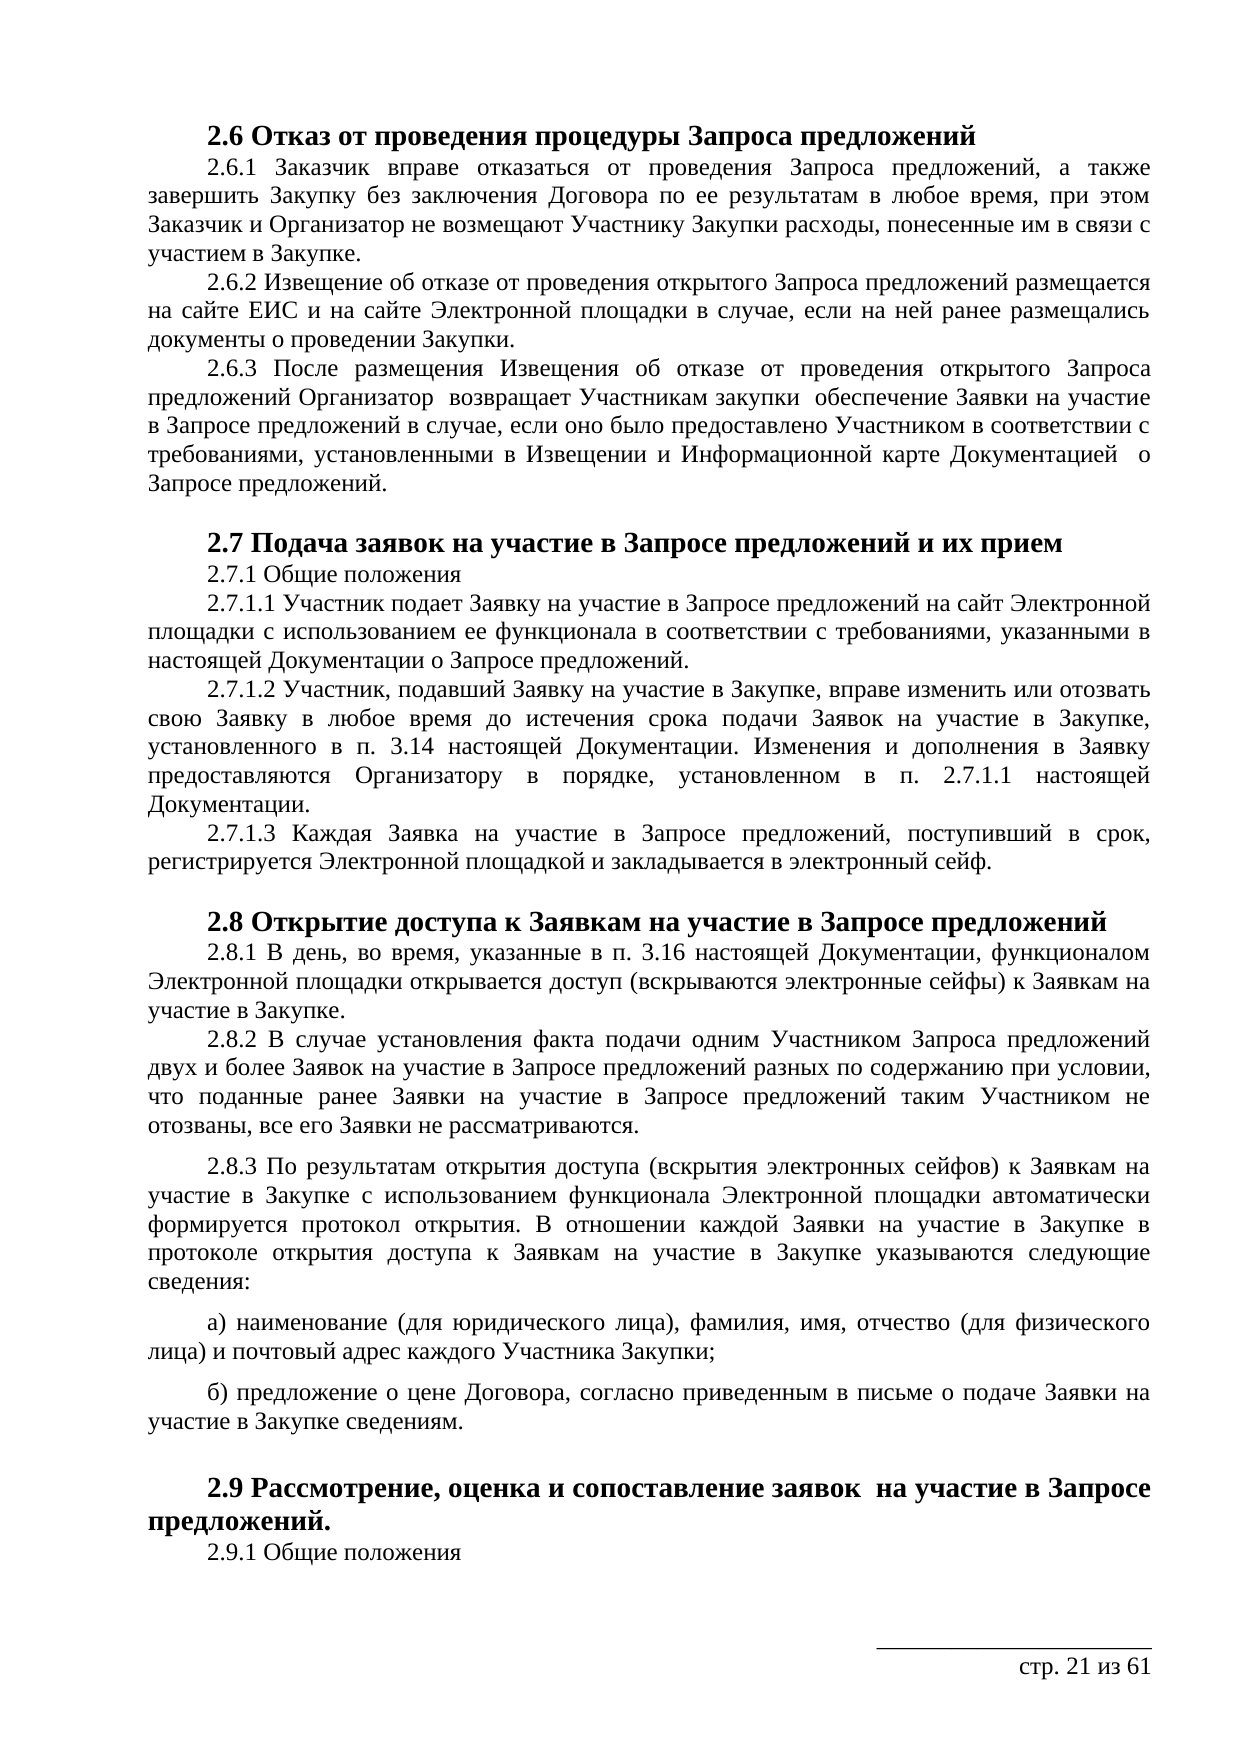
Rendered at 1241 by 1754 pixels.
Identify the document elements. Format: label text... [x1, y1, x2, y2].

text 2.6.1 Заказчик вправе отказаться от проведения Запроса предложений, а также завершить Закупку без заключения Договора по ее результатам в любое время, при этом Заказчик и Организатор не возмещают Участнику Закупки расходы, понесенные им в связи с участием в Закупке. [148, 152, 1152, 267]
text 2.7.1 Общие положения [148, 559, 1152, 588]
text а) наименование (для юридического лица), фамилия, имя, отчество (для физического лица) и почтовый адрес каждого Участника Закупки; [148, 1307, 1152, 1365]
subtitle 2.9 Рассмотрение, оценка и сопоставление заявок на участие в Запросе предложений. [148, 1470, 1152, 1537]
text 2.8.3 По результатам открытия доступа (вскрытия электронных сейфов) к Заявкам на участие в Закупке с использованием функционала Электронной площадки автоматически формируется протокол открытия. В отношении каждой Заявки на участие в Закупке в протоколе открытия доступа к Заявкам на участие в Закупке указываются следующие сведения: [148, 1151, 1152, 1295]
text 2.8.2 В случае установления факта подачи одним Участником Запроса предложений двух и более Заявок на участие в Запросе предложений разных по содержанию при условии, что поданные ранее Заявки на участие в Запросе предложений таким Участником не отозваны, все его Заявки не рассматриваются. [148, 1024, 1152, 1139]
subtitle 2.7 Подача заявок на участие в Запросе предложений и их прием [207, 525, 1152, 559]
text б) предложение о цене Договора, согласно приведенным в письме о подаче Заявки на участие в Закупке сведениям. [148, 1377, 1152, 1435]
text 2.9.1 Общие положения [148, 1537, 1152, 1566]
text 2.8.1 В день, во время, указанные в п. 3.16 настоящей Документации, функционалом Электронной площадки открывается доступ (вскрываются электронные сейфы) к Заявкам на участие в Закупке. [148, 937, 1152, 1024]
text 2.6.2 Извещение об отказе от проведения открытого Запроса предложений размещается на сайте ЕИС и на сайте Электронной площадки в случае, если на ней ранее размещались документы о проведении Закупки. [148, 267, 1152, 353]
text 2.6.3 После размещения Извещения об отказе от проведения открытого Запроса предложений Организатор возвращает Участникам закупки обеспечение Заявки на участие в Запросе предложений в случае, если оно было предоставлено Участником в соответствии с требованиями, установленными в Извещении и Информационной карте Документацией о Запросе предложений. [148, 353, 1152, 497]
text 2.7.1.1 Участник подает Заявку на участие в Запросе предложений на сайт Электронной площадки с использованием ее функционала в соответствии с требованиями, указанными в настоящей Документации о Запросе предложений. [148, 588, 1152, 674]
subtitle 2.6 Отказ от проведения процедуры Запроса предложений [207, 118, 1152, 152]
text 2.7.1.3 Каждая Заявка на участие в Запросе предложений, поступивший в срок, регистрируется Электронной площадкой и закладывается в электронный сейф. [148, 818, 1152, 875]
subtitle 2.8 Открытие доступа к Заявкам на участие в Запросе предложений [207, 904, 1152, 937]
text 2.7.1.2 Участник, подавший Заявку на участие в Закупке, вправе изменить или отозвать свою Заявку в любое время до истечения срока подачи Заявок на участие в Закупке, установленного в п. 3.14 настоящей Документации. Изменения и дополнения в Заявку предоставляются Организатору в порядке, установленном в п. 2.7.1.1 настоящей Документации. [148, 674, 1152, 818]
